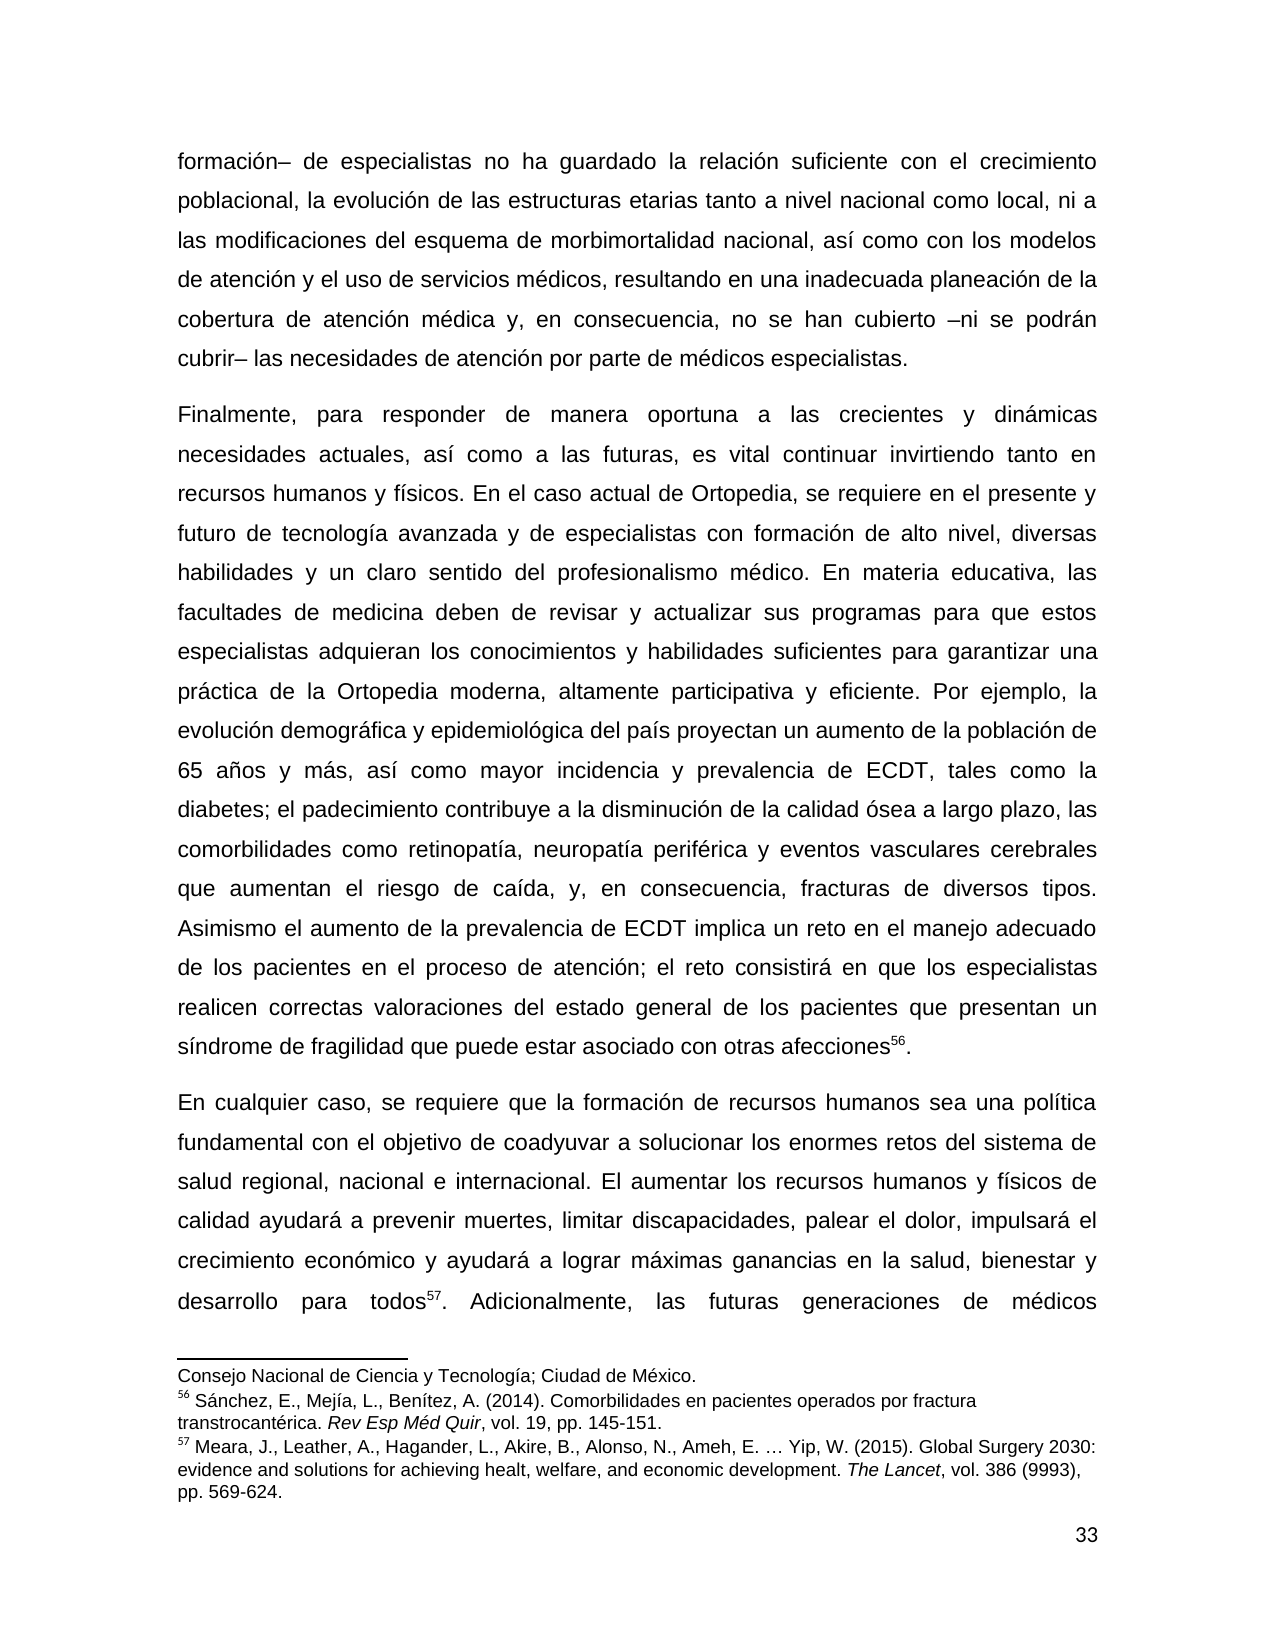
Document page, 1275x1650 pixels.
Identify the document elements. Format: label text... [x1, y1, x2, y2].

text Finalmente, para responder de manera oportuna a las crecientes y dinámicas necesidades actuales, así como a las futuras, es vital continuar invirtiendo tanto en recursos humanos y físicos. En el caso actual de Ortopedia, se requiere en el presente y futuro de tecnología avanzada y de especialistas con formación de alto nivel, diversas habilidades y un claro sentido del profesionalismo médico. En materia educativa, las facultades de medicina deben de revisar y actualizar sus programas para que estos especialistas adquieran los conocimientos y habilidades suficientes para garantizar una práctica de la Ortopedia moderna, altamente participativa y eficiente. Por ejemplo, la evolución demográfica y epidemiológica del país proyectan un aumento de la población de 65 años y más, así como mayor incidencia y prevalencia de ECDT, tales como la diabetes; el padecimiento contribuye a la disminución de la calidad ósea a largo plazo, las comorbilidades como retinopatía, neuropatía periférica y eventos vasculares cerebrales que aumentan el riesgo de caída, y, en consecuencia, fracturas de diversos tipos. Asimismo el aumento de la prevalencia de ECDT implica un reto en el manejo adecuado de los pacientes en el proceso de atención; el reto consistirá en que los especialistas realicen correctas valoraciones del estado general de los pacientes que presentan un síndrome de fragilidad que puede estar asociado con otras afecciones. [177, 401, 1098, 1059]
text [177, 148, 1098, 371]
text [177, 1089, 1098, 1315]
